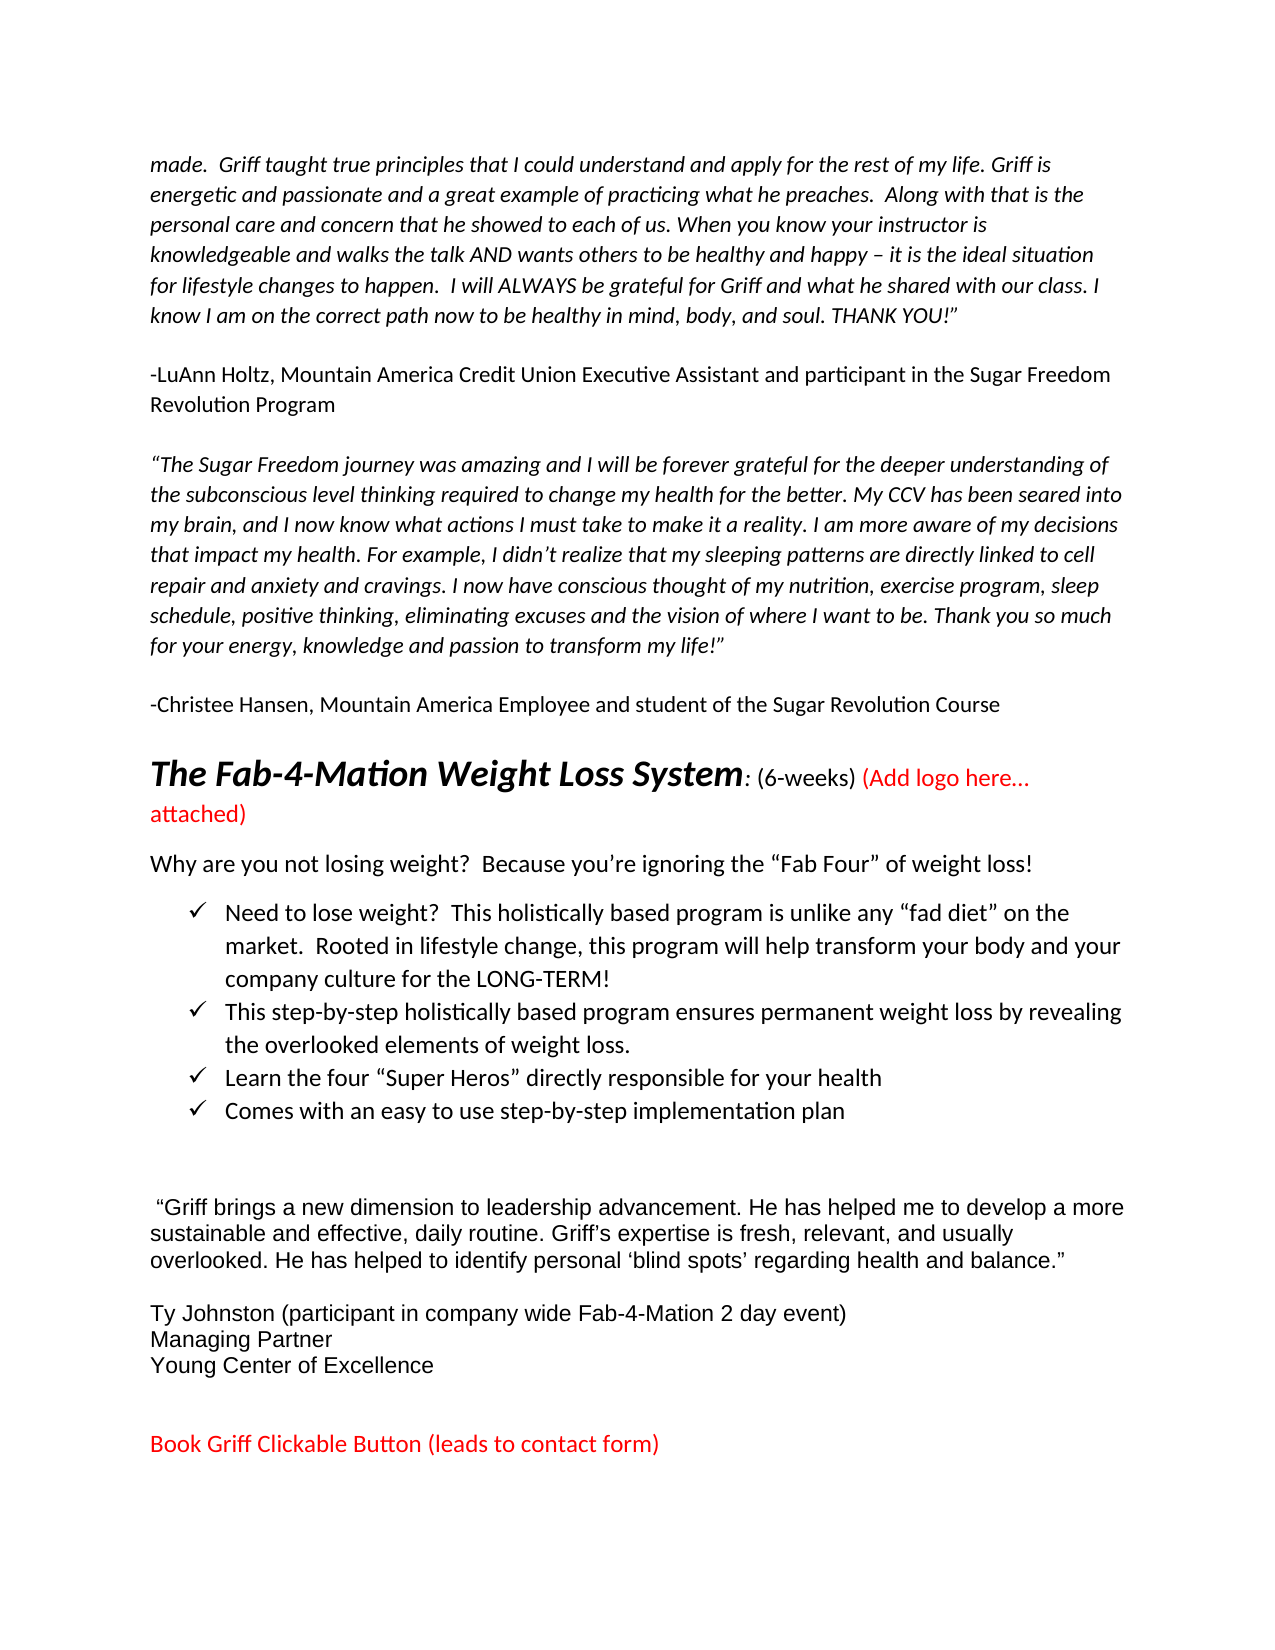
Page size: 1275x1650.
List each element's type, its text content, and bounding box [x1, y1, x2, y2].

text The Fab-4-Mation Weight Loss System: (6-weeks) (Add logo here…attached) [150, 750, 1125, 829]
list This step-by-step holistically based program ensures permanent weight loss by revealing the overlooked elements of weight loss. [187, 996, 1125, 1059]
text Ty Johnston (participant in company wide Fab-4-Mation 2 day event) [150, 1299, 1125, 1326]
text Young Center of Excellence [150, 1352, 1125, 1378]
text Book Griff Clickable Button (leads to contact form) [150, 1428, 1125, 1459]
text -LuAnn Holtz, Mountain America Credit Union Executive Assistant and participant in the Sugar Freedom Revolution Program [150, 360, 1125, 419]
text Managing Partner [150, 1326, 1125, 1352]
list Comes with an easy to use step-by-step implementation plan [187, 1095, 1125, 1125]
text -Christee Hansen, Mountain America Employee and student of the Sugar Revolution Course [150, 691, 1125, 719]
list Learn the four “Super Heros” directly responsible for your health [187, 1062, 1125, 1092]
text “Griff brings a new dimension to leadership advancement. He has helped me to develop a more sustainable and effective, daily routine. Griff’s expertise is fresh, relevant, and usually overlooked. He has helped to identify personal ‘blind spots’ regarding health and balance.” [150, 1194, 1125, 1273]
text “The Sugar Freedom journey was amazing and I will be forever grateful for the deeper understanding of the subconscious level thinking required to change my health for the better. My CCV has been seared into my brain, and I now know what actions I must take to make it a reality. I am more aware of my decisions that impact my health. For example, I didn’t realize that my sleeping patterns are directly linked to cell repair and anxiety and cravings. I now have conscious thought of my nutrition, exercise program, sleep schedule, positive thinking, eliminating excuses and the vision of where I want to be. Thank you so much for your energy, knowledge and passion to transform my life!” [150, 450, 1125, 659]
list Need to lose weight? This holistically based program is unlike any “fad diet” on the market. Rooted in lifestyle change, this program will help transform your body and your company culture for the LONG-TERM! [187, 897, 1125, 994]
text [150, 150, 1125, 329]
text Why are you not losing weight? Because you’re ignoring the “Fab Four” of weight loss! [150, 848, 1125, 878]
